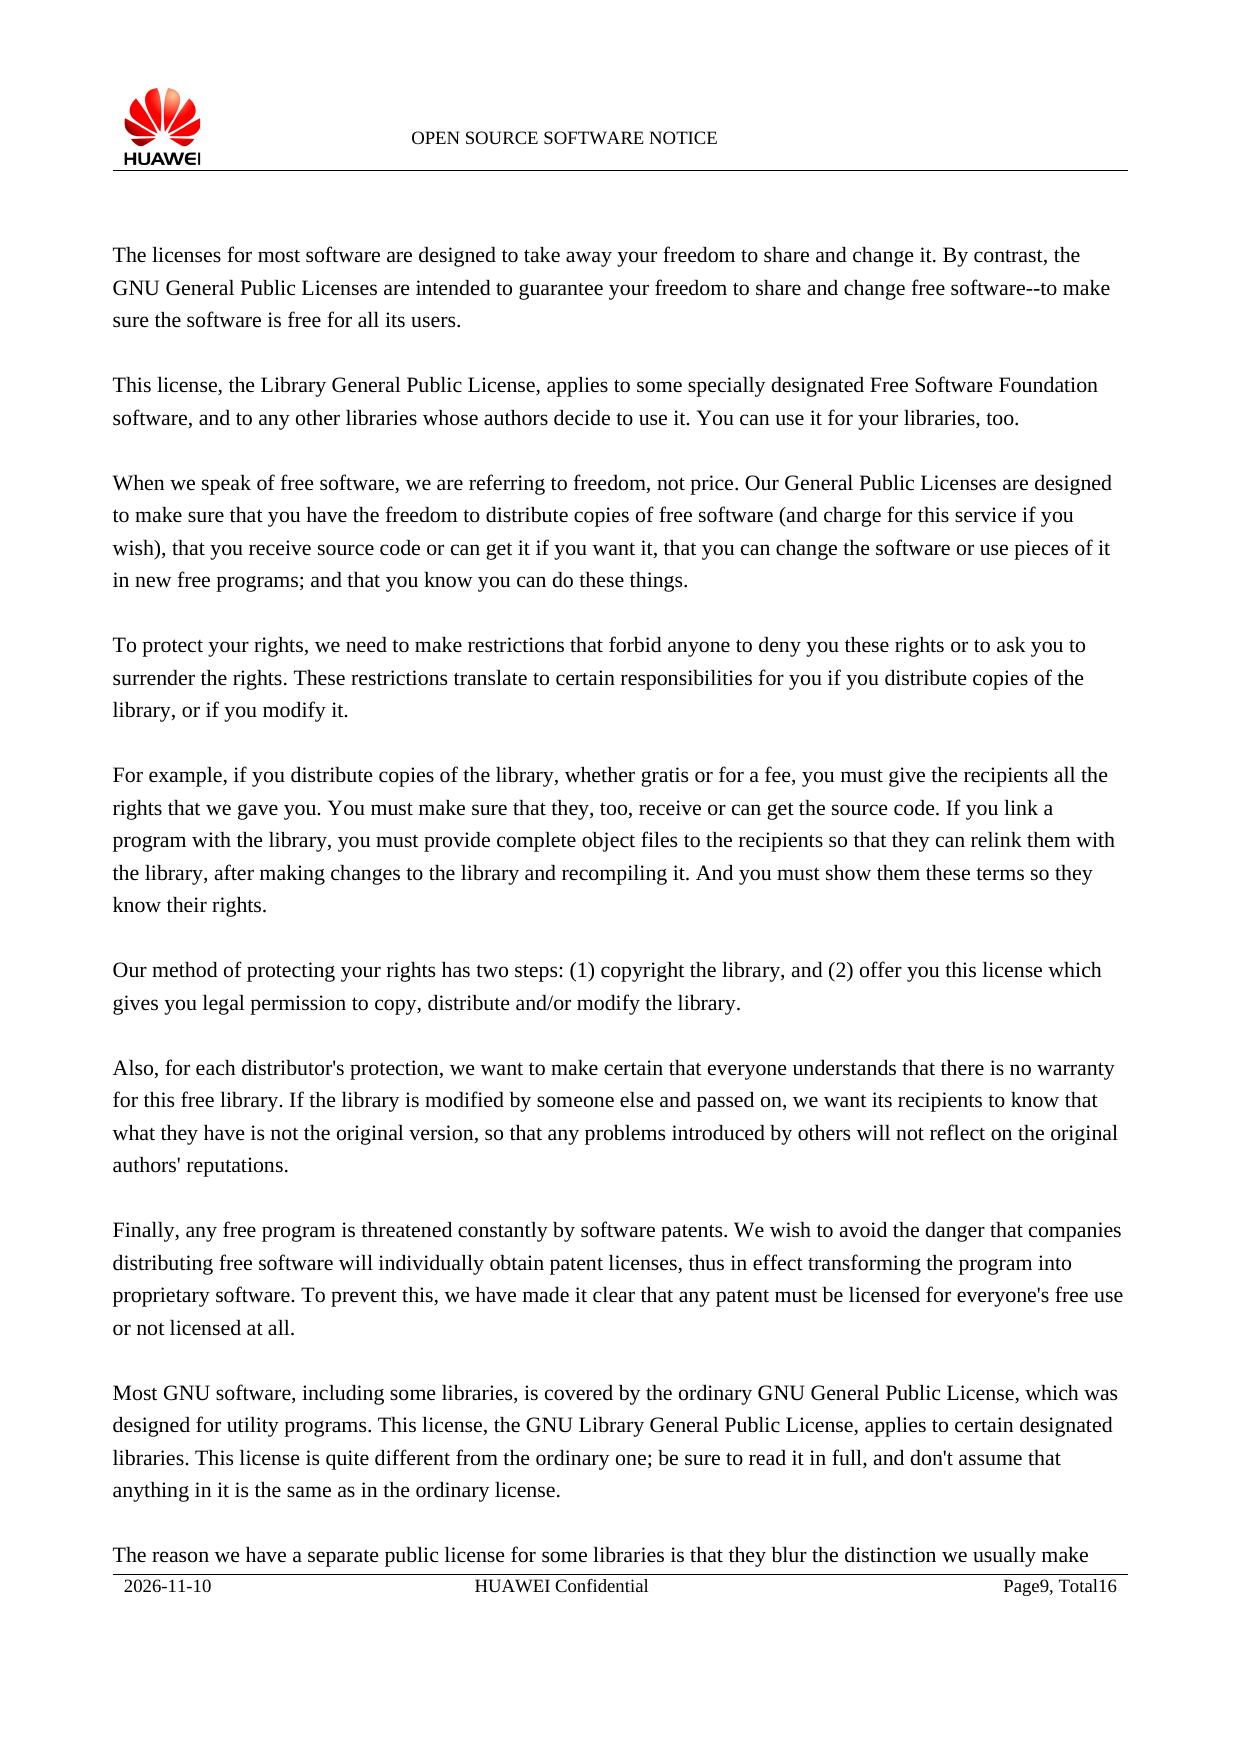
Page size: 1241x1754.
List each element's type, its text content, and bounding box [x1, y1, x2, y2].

picture [124, 88, 201, 165]
